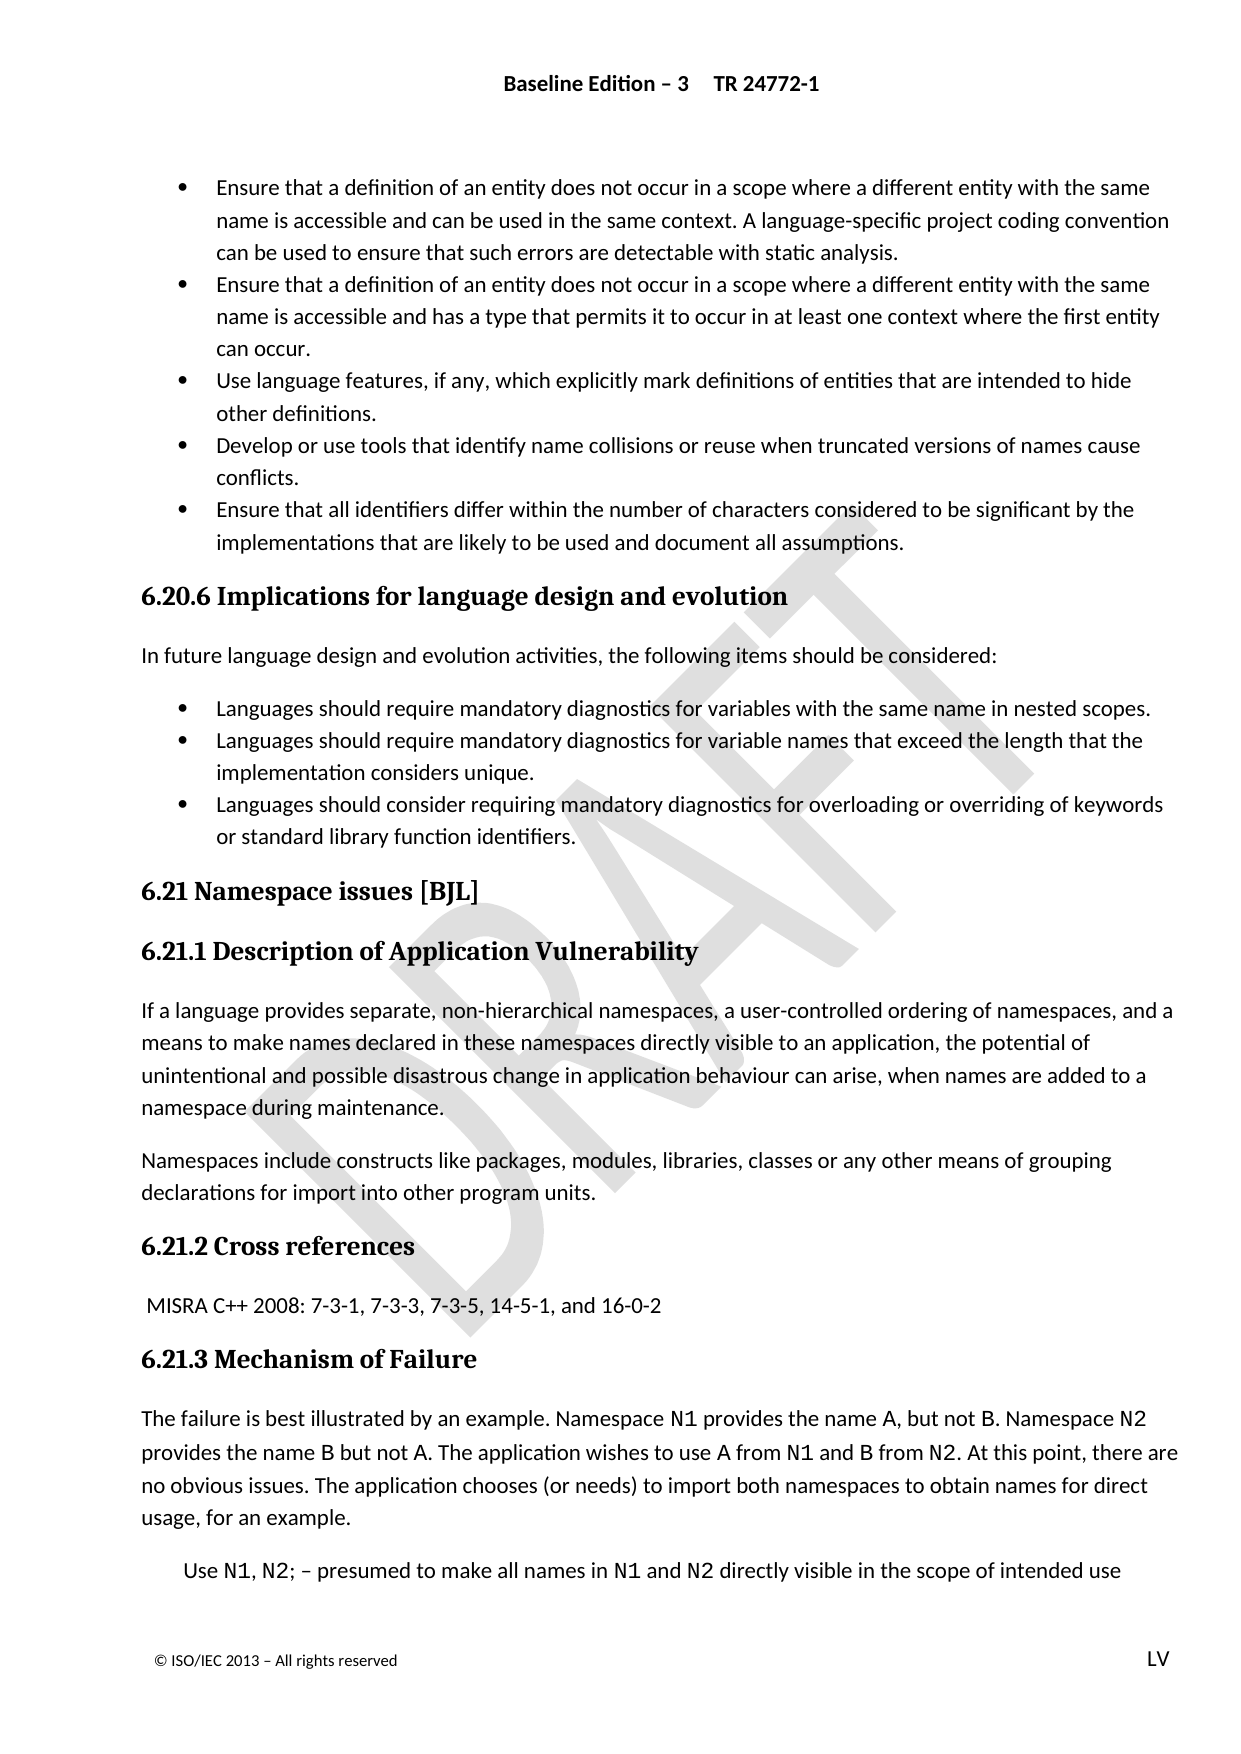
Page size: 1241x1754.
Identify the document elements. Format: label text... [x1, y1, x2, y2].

subtitle 6.21.1 Description of Application Vulnerability [141, 936, 1182, 967]
list Develop or use tools that identify name collisions or reuse when truncated versions of names cause conflicts. [178, 431, 1182, 491]
text The failure is best illustrated by an example. Namespace N1 provides the name A, but not B. Namespace N2 provides the name B but not A. The application wishes to use A from N1 and B from N2. At this point, there are no obvious issues. The application chooses (or needs) to import both namespaces to obtain names for direct usage, for an example. [141, 1404, 1182, 1531]
list Languages should consider requiring mandatory diagnostics for overloading or overriding of keywords or standard library function identifiers. [178, 790, 1182, 851]
text Namespaces include constructs like packages, modules, libraries, classes or any other means of grouping declarations for import into other program units. [141, 1146, 1182, 1206]
text Use N1, N2; – presumed to make all names in N1 and N2 directly visible in the scope of intended use [141, 1556, 1182, 1585]
text MISRA C++ 2008: 7-3-1, 7-3-3, 7-3-5, 14-5-1, and 16-0-2 [141, 1291, 1182, 1319]
list Use language features, if any, which explicitly mark definitions of entities that are intended to hide other definitions. [178, 367, 1182, 427]
list Ensure that a definition of an entity does not occur in a scope where a different entity with the same name is accessible and can be used in the same context. A language-specific project coding convention can be used to ensure that such errors are detectable with static analysis. [178, 173, 1182, 266]
list Ensure that all identifiers differ within the number of characters considered to be significant by the implementations that are likely to be used and document all assumptions. [178, 495, 1182, 556]
list Ensure that a definition of an entity does not occur in a scope where a different entity with the same name is accessible and has a type that permits it to occur in at least one context where the first entity can occur. [178, 270, 1182, 362]
text If a language provides separate, non-hierarchical namespaces, a user-controlled ordering of namespaces, and a means to make names declared in these namespaces directly visible to an application, the potential of unintentional and possible disastrous change in application behaviour can arise, when names are added to a namespace during maintenance. [141, 996, 1182, 1121]
list Languages should require mandatory diagnostics for variables with the same name in nested scopes. [178, 694, 1182, 722]
list Languages should require mandatory diagnostics for variable names that exceed the length that the implementation considers unique. [178, 726, 1182, 786]
subtitle 6.21.3 Mechanism of Failure [141, 1344, 1182, 1375]
text In future language design and evolution activities, the following items should be considered: [141, 641, 1182, 669]
subtitle 6.21 Namespace issues [BJL] [141, 876, 1182, 907]
subtitle 6.21.2 Cross references [141, 1231, 1182, 1262]
subtitle 6.20.6 Implications for language design and evolution [141, 581, 1182, 612]
